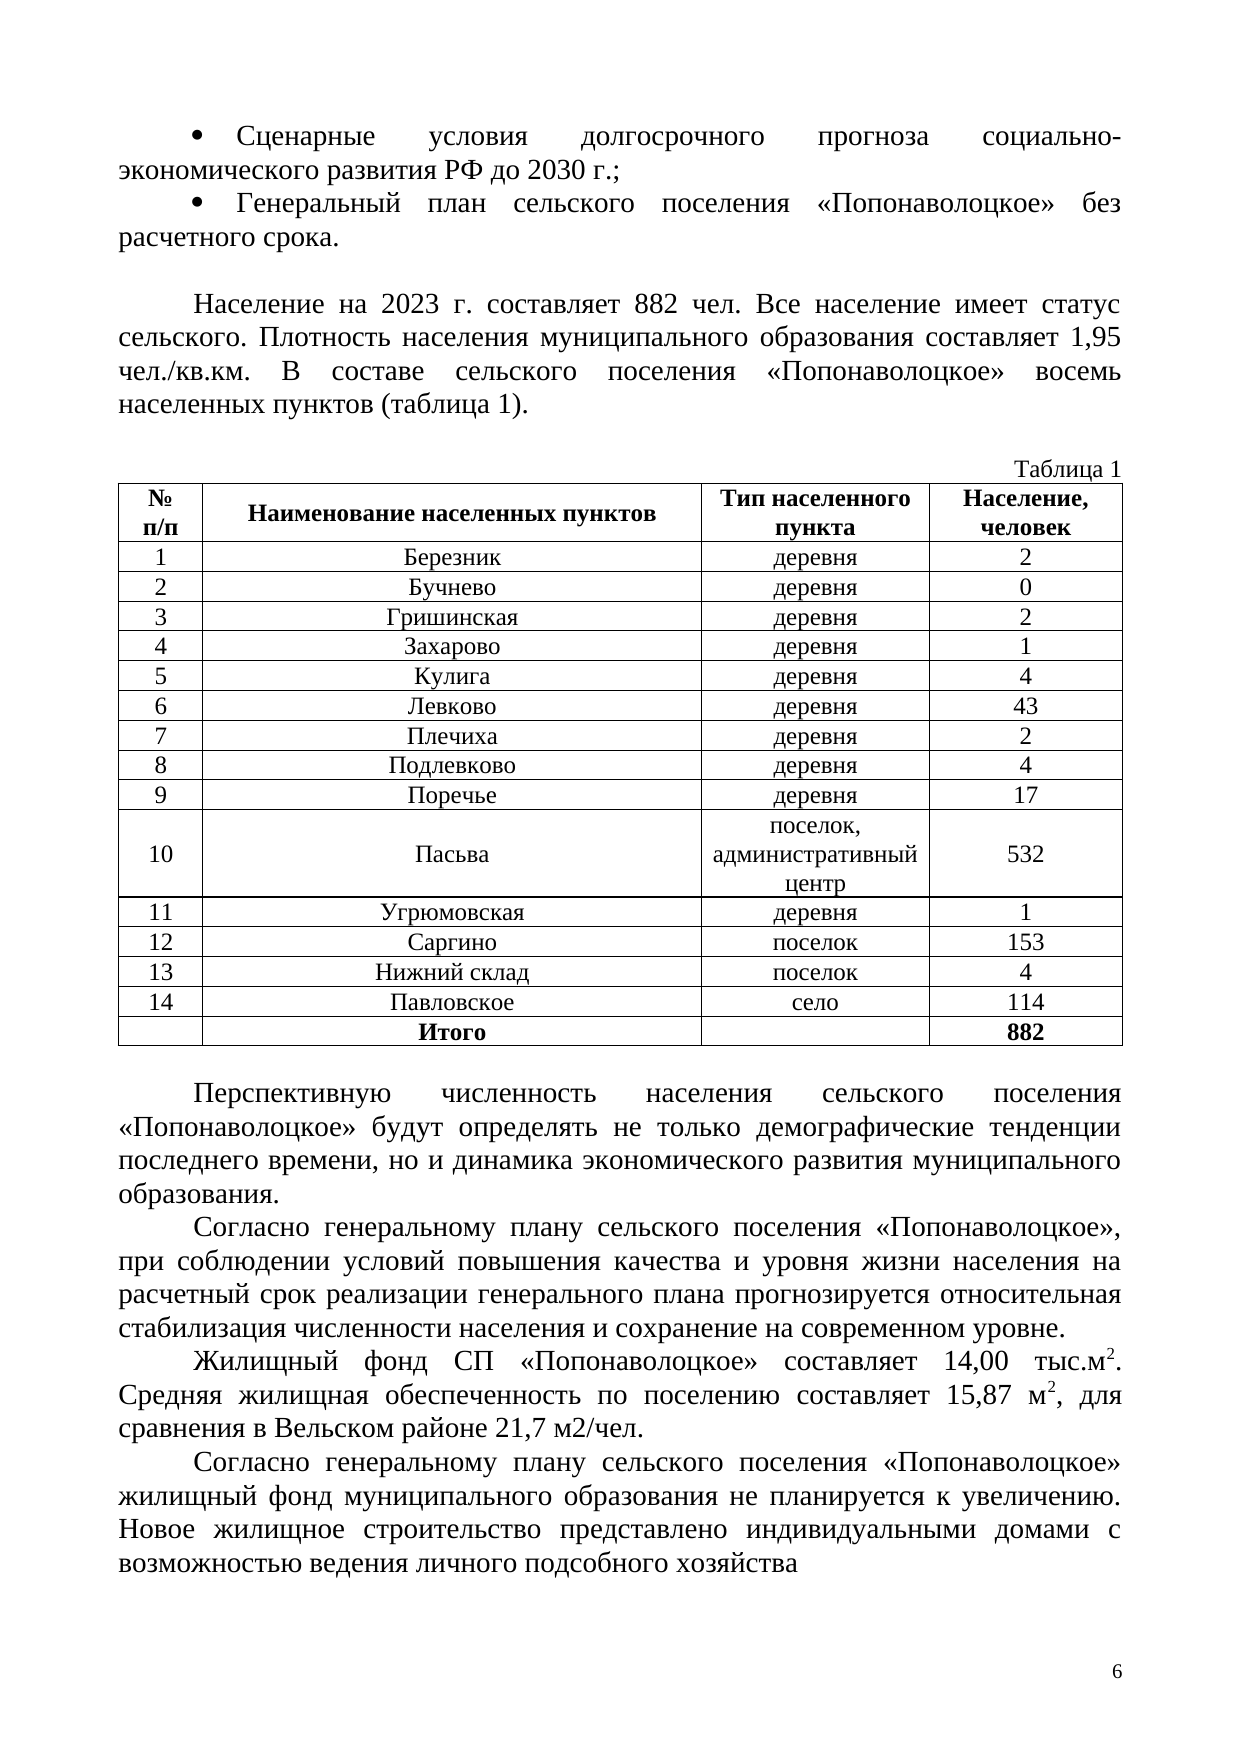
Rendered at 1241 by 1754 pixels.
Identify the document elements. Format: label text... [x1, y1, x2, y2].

table_cell Пасьва [203, 810, 701, 896]
table_cell 4 [930, 661, 1122, 690]
table_cell 532 [930, 810, 1122, 896]
table_cell деревня [702, 572, 929, 601]
table_cell Захарово [203, 631, 701, 660]
table_cell 4 [930, 957, 1122, 986]
list Сценарные условия долгосрочного прогноза социально-экономического развития РФ до 2030 г.; [118, 118, 1122, 185]
text Согласно генеральному плану сельского поселения «Попонаволоцкое», при соблюдении условий повышения качества и уровня жизни населения на расчетный срок реализации генерального плана прогнозируется относительная стабилизация численности населения и сохранение на современном уровне. [118, 1209, 1122, 1343]
table_cell село [702, 987, 929, 1016]
table_cell Итого [203, 1017, 701, 1045]
table_cell Подлевково [203, 751, 701, 779]
table_cell 2 [930, 721, 1122, 749]
table_cell 2 [119, 572, 202, 601]
table_cell 1 [119, 542, 202, 571]
text Жилищный фонд СП «Попонаволоцкое» составляет 14,00 тыс.м2. Средняя жилищная обеспеченность по поселению составляет 15,87 м2, для сравнения в Вельском районе 21,7 м2/чел. [118, 1343, 1122, 1444]
table_cell Угрюмовская [203, 898, 701, 926]
table_cell 6 [119, 691, 202, 720]
table_cell деревня [702, 542, 929, 571]
table_cell поселок, административный центр [702, 810, 929, 896]
table_cell деревня [702, 751, 929, 779]
table_cell 7 [119, 721, 202, 749]
table_header Наименование населенных пунктов [203, 484, 701, 541]
table_cell деревня [702, 631, 929, 660]
table_cell поселок [702, 927, 929, 956]
table_cell 9 [119, 780, 202, 809]
table_cell 4 [119, 631, 202, 660]
table_cell 43 [930, 691, 1122, 720]
table_cell 0 [930, 572, 1122, 601]
table_cell деревня [702, 661, 929, 690]
text Население на 2023 г. составляет 882 чел. Все население имеет статус сельского. Плотность населения муниципального образования составляет 1,95 чел./кв.км. В составе сельского поселения «Попонаволоцкое» восемь населенных пунктов (таблица 1). [118, 286, 1122, 420]
table_cell [119, 1017, 202, 1045]
table_cell 10 [119, 810, 202, 896]
table_cell 4 [930, 751, 1122, 779]
table_cell деревня [702, 898, 929, 926]
table_cell 8 [119, 751, 202, 779]
table_cell 2 [930, 602, 1122, 630]
table_cell Березник [203, 542, 701, 571]
table_cell Саргино [203, 927, 701, 956]
table_cell 11 [119, 898, 202, 926]
table_cell 153 [930, 927, 1122, 956]
table_cell 12 [119, 927, 202, 956]
table_cell деревня [702, 780, 929, 809]
list Генеральный план сельского поселения «Попонаволоцкое» без расчетного срока. [118, 185, 1122, 252]
text Таблица 1 [118, 454, 1122, 482]
table_cell Бучнево [203, 572, 701, 601]
table_cell 882 [930, 1017, 1122, 1045]
table_header Тип населенного пункта [702, 484, 929, 541]
text Перспективную численность населения сельского поселения «Попонаволоцкое» будут определять не только демографические тенденции последнего времени, но и динамика экономического развития муниципального образования. [118, 1075, 1122, 1209]
table_cell деревня [702, 691, 929, 720]
table_header № п/п [119, 484, 202, 541]
table_cell 17 [930, 780, 1122, 809]
table_cell Павловское [203, 987, 701, 1016]
table_cell 114 [930, 987, 1122, 1016]
table_cell 3 [119, 602, 202, 630]
table_cell Нижний склад [203, 957, 701, 986]
table_cell 1 [930, 898, 1122, 926]
table_cell 13 [119, 957, 202, 986]
table_cell 2 [930, 542, 1122, 571]
table_cell деревня [702, 721, 929, 749]
table_cell Плечиха [203, 721, 701, 749]
table_cell Поречье [203, 780, 701, 809]
table_cell Левково [203, 691, 701, 720]
table_cell [702, 1017, 929, 1045]
table_cell 5 [119, 661, 202, 690]
table_cell 14 [119, 987, 202, 1016]
text Согласно генеральному плану сельского поселения «Попонаволоцкое» жилищный фонд муниципального образования не планируется к увеличению. Новое жилищное строительство представлено индивидуальными домами с возможностью ведения личного подсобного хозяйства [118, 1444, 1122, 1578]
table_cell Гришинская [203, 602, 701, 630]
table_cell деревня [702, 602, 929, 630]
table_header Население, человек [930, 484, 1122, 541]
table_cell поселок [702, 957, 929, 986]
table_cell Кулига [203, 661, 701, 690]
table_cell 1 [930, 631, 1122, 660]
